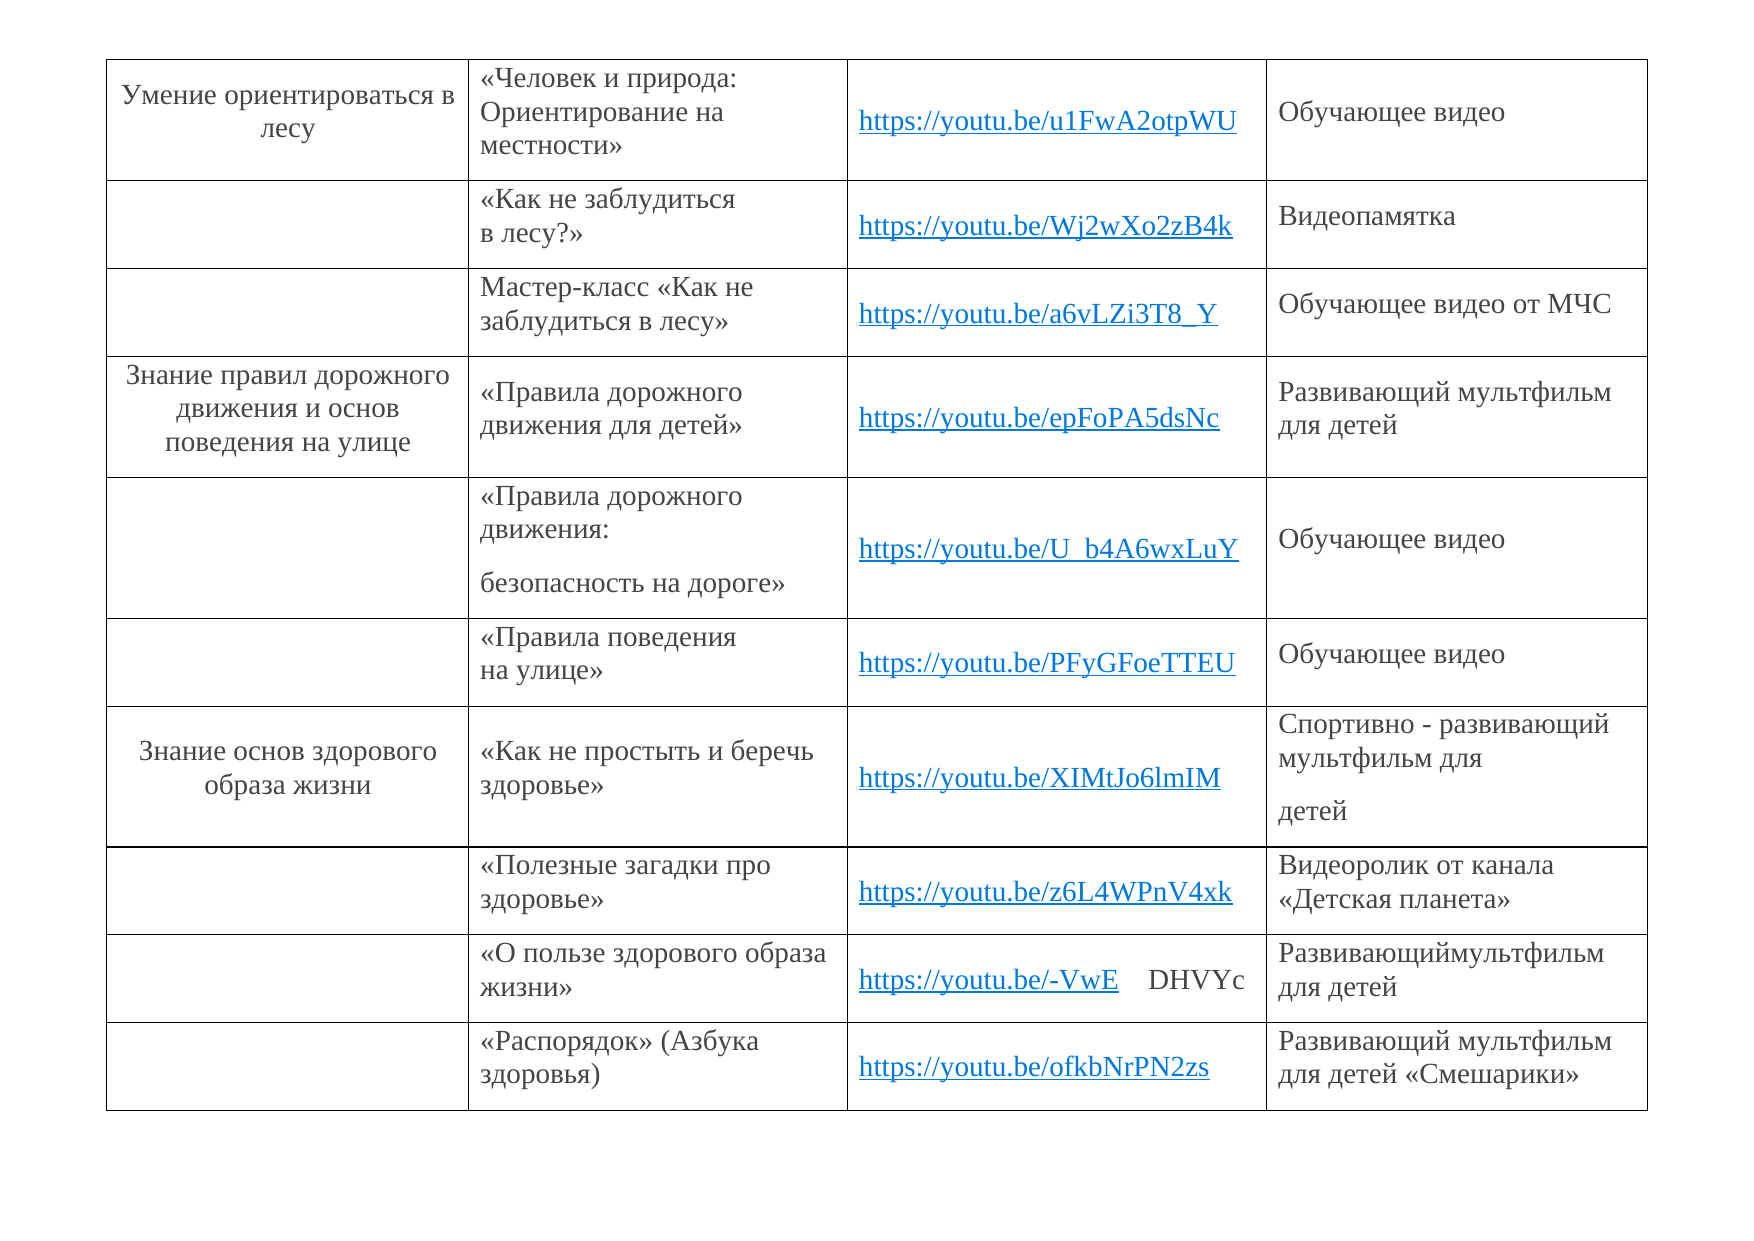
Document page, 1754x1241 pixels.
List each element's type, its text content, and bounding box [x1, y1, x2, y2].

table_cell Мастер-класс «Как не заблудиться в лесу» [469, 269, 847, 356]
table_cell Видеоролик от канала «Детская планета» [1267, 848, 1647, 934]
table_cell [107, 1023, 468, 1109]
table_cell Знание правил дорожного движения и основ поведения на улице [107, 357, 468, 477]
table_cell https://youtu.be/z6L4WPnV4xk [848, 848, 1266, 934]
table_cell Видеопамятка [1267, 181, 1647, 268]
table_cell Развивающиймультфильм для детей [1267, 935, 1647, 1022]
table_cell «Полезные загадки про здоровье» [469, 848, 847, 934]
table_cell «Человек и природа: Ориентирование на местности» [469, 60, 847, 180]
table_cell https://youtu.be/-VwE DHVYc [848, 935, 1266, 1022]
table_cell Спортивно - развивающий мультфильм для детей [1267, 707, 1647, 846]
table_cell https://youtu.be/u1FwA2otpWU [848, 60, 1266, 180]
table_cell [107, 935, 468, 1022]
table_cell [107, 478, 468, 618]
table_cell [107, 619, 468, 706]
table_cell Знание основ здорового образа жизни [107, 707, 468, 846]
table_cell https://youtu.be/ofkbNrPN2zs [848, 1023, 1266, 1109]
table_cell [107, 181, 468, 268]
table_cell https://youtu.be/PFyGFoeTTEU [848, 619, 1266, 706]
table_cell Обучающее видео [1267, 619, 1647, 706]
table_cell https://youtu.be/epFoPA5dsNc [848, 357, 1266, 477]
table_cell «Как не заблудиться в лесу?» [469, 181, 847, 268]
table_cell «О пользе здорового образа жизни» [469, 935, 847, 1022]
table_cell [107, 269, 468, 356]
table_cell Обучающее видео [1267, 60, 1647, 180]
table_cell «Правила дорожного движения: безопасность на дороге» [469, 478, 847, 618]
table_cell [107, 848, 468, 934]
table_cell Обучающее видео от МЧС [1267, 269, 1647, 356]
table_cell https://youtu.be/a6vLZi3T8_Y [848, 269, 1266, 356]
table_cell Обучающее видео [1267, 478, 1647, 618]
table_cell Развивающий мультфильм для детей «Смешарики» [1267, 1023, 1647, 1109]
table_cell Умение ориентироваться в лесу [107, 60, 468, 180]
table_cell https://youtu.be/U_b4A6wxLuY [848, 478, 1266, 618]
table_cell «Правила поведения на улице» [469, 619, 847, 706]
table_cell Развивающий мультфильм для детей [1267, 357, 1647, 477]
table_cell «Распорядок» (Азбука здоровья) [469, 1023, 847, 1109]
table_cell «Как не простыть и беречь здоровье» [469, 707, 847, 846]
table_cell https://youtu.be/XIMtJo6lmIM [848, 707, 1266, 846]
table_cell https://youtu.be/Wj2wXo2zB4k [848, 181, 1266, 268]
table_cell «Правила дорожного движения для детей» [469, 357, 847, 477]
